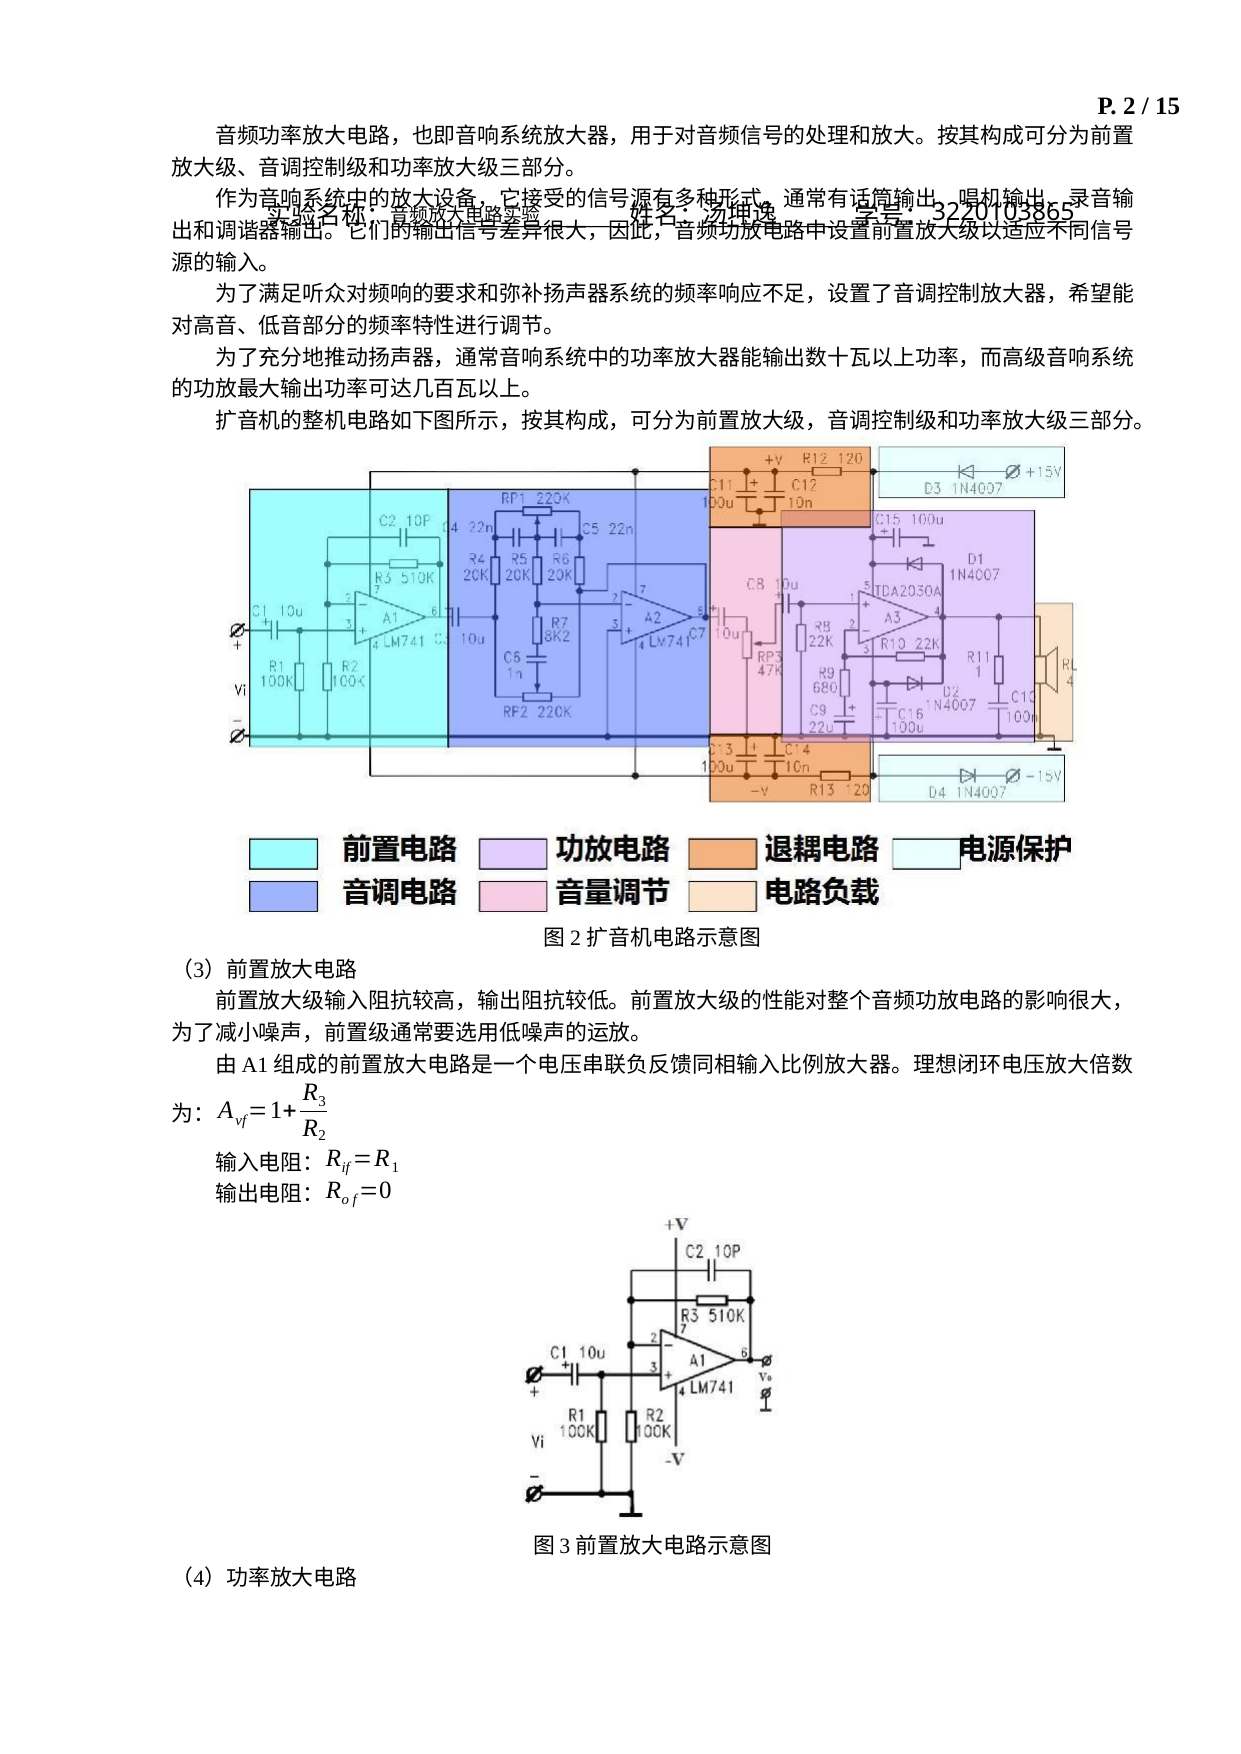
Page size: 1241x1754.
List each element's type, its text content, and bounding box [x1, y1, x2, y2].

text 为了充分地推动扬声器，通常音响系统中的功率放大器能输出数十瓦以上功率，而高级音响系统的功放最大输出功率可达几百瓦以上。 [171, 340, 1134, 403]
text 输出电阻： [171, 1176, 1134, 1208]
text 由A1组成的前置放大电路是一个电压串联负反馈同相输入比例放大器。理想闭环电压放大倍数为： [171, 1047, 1134, 1145]
text 前置放大级输入阻抗较高，输出阻抗较低。前置放大级的性能对整个音频功放电路的影响很大，为了减小噪声，前置级通常要选用低噪声的运放。 [171, 983, 1134, 1047]
picture [220, 434, 1086, 920]
picture [514, 1208, 791, 1529]
text 图3 前置放大电路示意图 [171, 1528, 1134, 1560]
text 为了满足听众对频响的要求和弥补扬声器系统的频率响应不足，设置了音调控制放大器，希望能对高音、低音部分的频率特性进行调节。 [171, 276, 1134, 340]
text （3）前置放大电路 [171, 952, 1134, 983]
text 扩音机的整机电路如下图所示，按其构成，可分为前置放大级，音调控制级和功率放大级三部分。 [171, 403, 1134, 435]
text （4）功率放大电路 [171, 1560, 1134, 1592]
text 输入电阻： [171, 1145, 1134, 1176]
text 音频功率放大电路，也即音响系统放大器，用于对音频信号的处理和放大。按其构成可分为前置放大级、音调控制级和功率放大级三部分。 [171, 118, 1134, 181]
text 图2 扩音机电路示意图 [171, 920, 1134, 952]
text 作为音响系统中的放大设备，它接受的信号源有多种形式，通常有话筒输出、唱机输出、录音输出和调谐器输出。它们的输出信号差异很大，因此，音频功放电路中设置前置放大级以适应不同信号源的输入。 [171, 181, 1134, 276]
